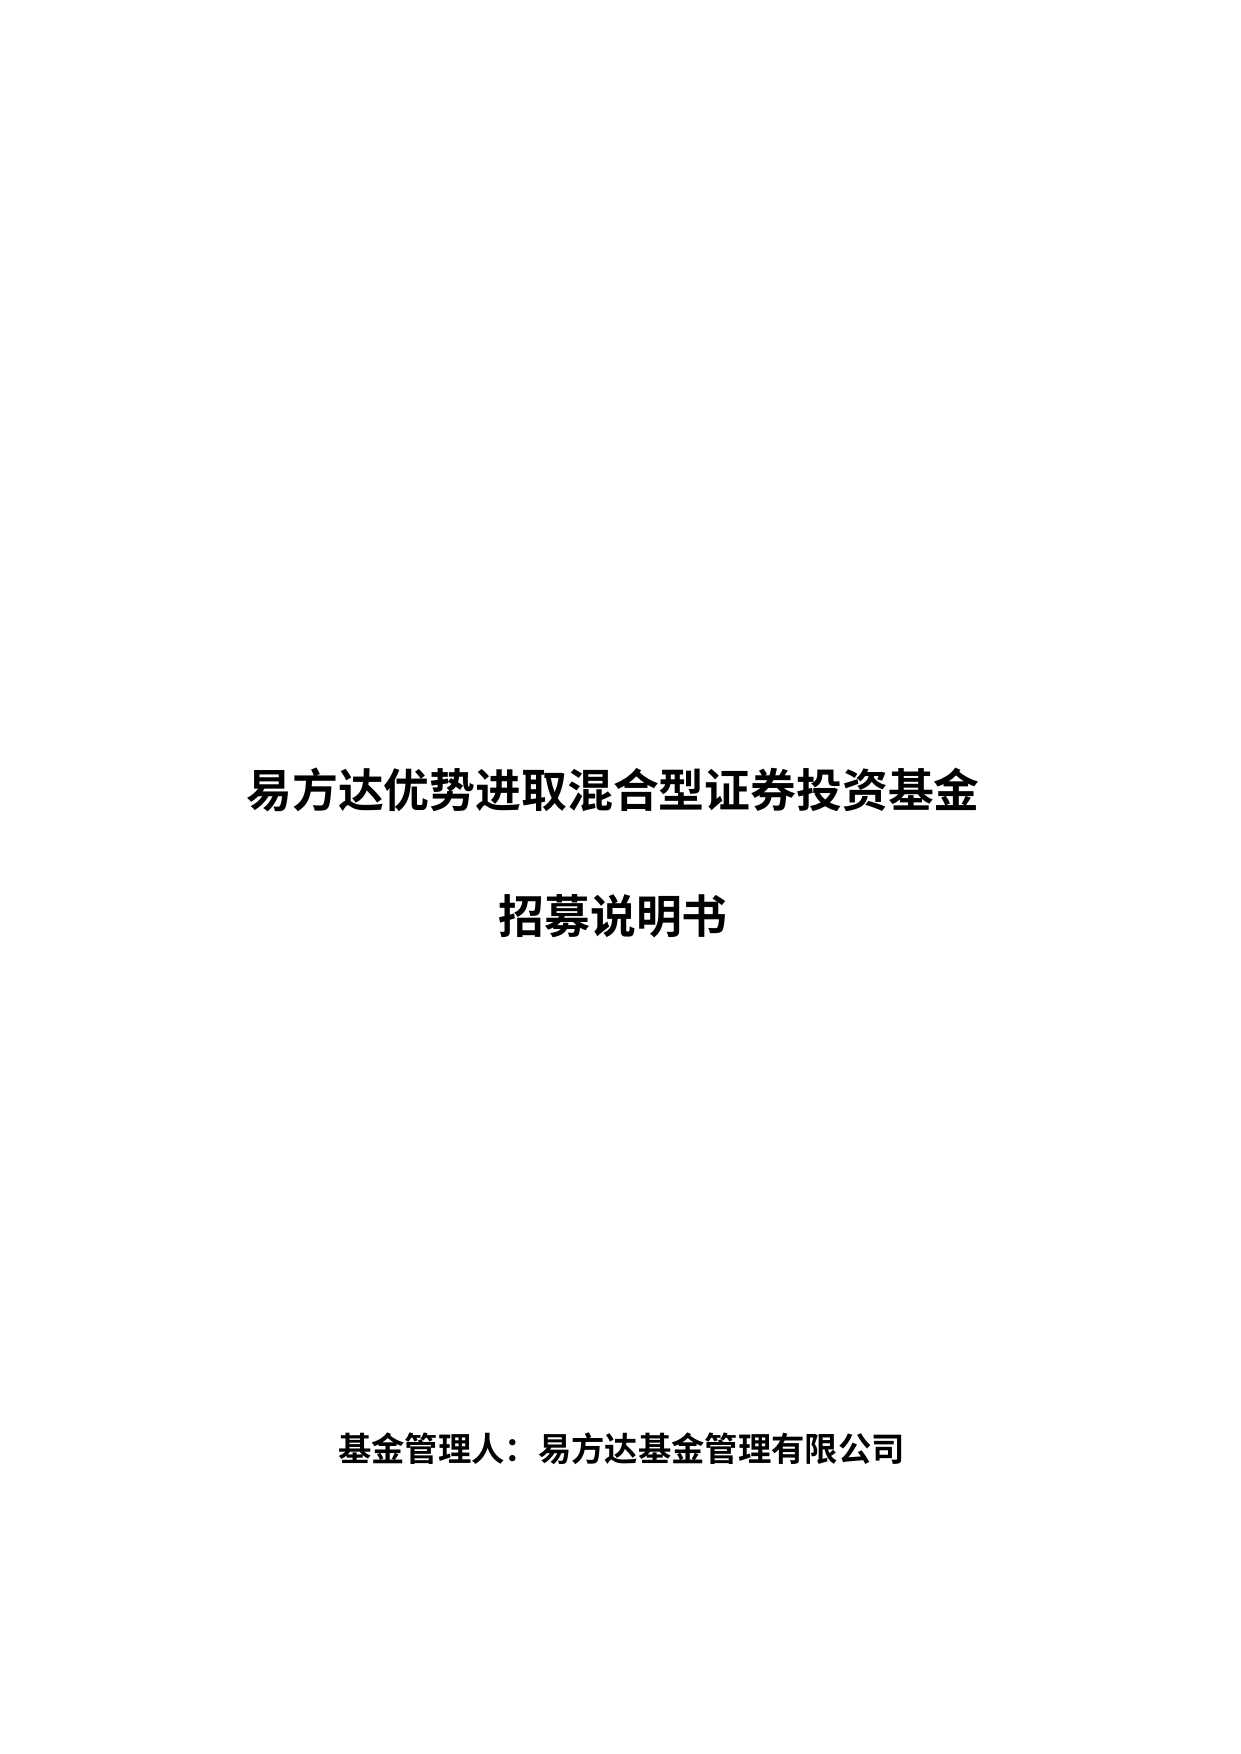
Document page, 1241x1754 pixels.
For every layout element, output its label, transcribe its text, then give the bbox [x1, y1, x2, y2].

text 易方达优势进取混合型证券投资基金 [173, 741, 1052, 834]
text 基金管理人：易方达基金管理有限公司 [338, 1400, 1052, 1493]
text 招募说明书 [173, 867, 1052, 960]
